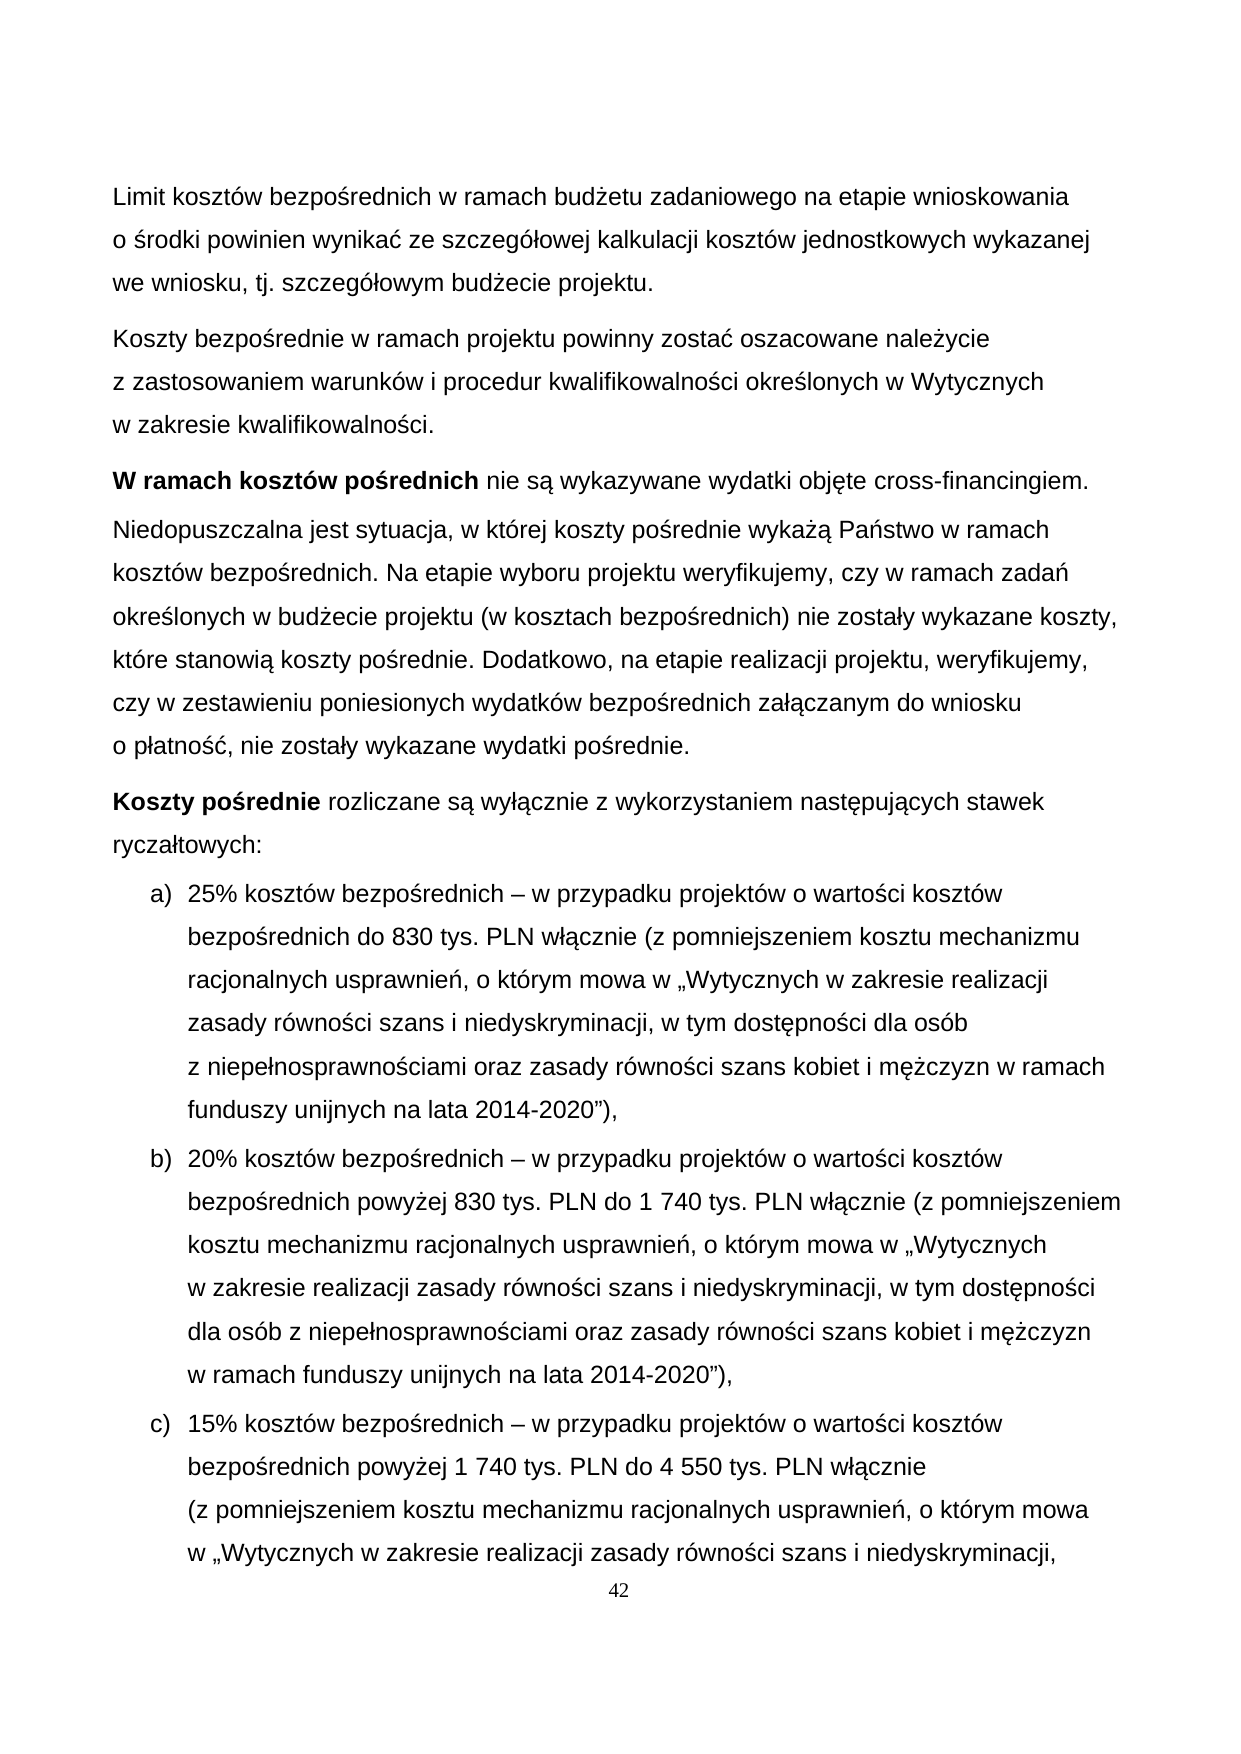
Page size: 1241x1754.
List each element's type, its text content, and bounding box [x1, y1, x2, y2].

text Koszty pośrednie rozliczane są wyłącznie z wykorzystaniem następujących stawek ryczałtowych: [112, 786, 1125, 858]
text Limit kosztów bezpośrednich w ramach budżetu zadaniowego na etapie wnioskowania o środki powinien wynikać ze szczegółowej kalkulacji kosztów jednostkowych wykazanej we wniosku, tj. szczegółowym budżecie projektu. [112, 182, 1125, 297]
list 25% kosztów bezpośrednich – w przypadku projektów o wartości kosztów bezpośrednich do 830 tys. PLN włącznie (z pomniejszeniem kosztu mechanizmu racjonalnych usprawnień, o którym mowa w „Wytycznych w zakresie realizacji zasady równości szans i niedyskryminacji, w tym dostępności dla osób z niepełnosprawnościami oraz zasady równości szans kobiet i mężczyzn w ramach funduszy unijnych na lata 2014-2020”), [150, 879, 1125, 1123]
list 20% kosztów bezpośrednich – w przypadku projektów o wartości kosztów bezpośrednich powyżej 830 tys. PLN do 1 740 tys. PLN włącznie (z pomniejszeniem kosztu mechanizmu racjonalnych usprawnień, o którym mowa w „Wytycznych w zakresie realizacji zasady równości szans i niedyskryminacji, w tym dostępności dla osób z niepełnosprawnościami oraz zasady równości szans kobiet i mężczyzn w ramach funduszy unijnych na lata 2014-2020”), [150, 1144, 1125, 1388]
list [150, 1409, 1125, 1567]
text Niedopuszczalna jest sytuacja, w której koszty pośrednie wykażą Państwo w ramach kosztów bezpośrednich. Na etapie wyboru projektu weryfikujemy, czy w ramach zadań określonych w budżecie projektu (w kosztach bezpośrednich) nie zostały wykazane koszty, które stanowią koszty pośrednie. Dodatkowo, na etapie realizacji projektu, weryfikujemy, czy w zestawieniu poniesionych wydatków bezpośrednich załączanym do wniosku o płatność, nie zostały wykazane wydatki pośrednie. [112, 515, 1125, 759]
text Koszty bezpośrednie w ramach projektu powinny zostać oszacowane należycie z zastosowaniem warunków i procedur kwalifikowalności określonych w Wytycznych w zakresie kwalifikowalności. [112, 324, 1125, 439]
text W ramach kosztów pośrednich nie są wykazywane wydatki objęte cross-financingiem. [112, 466, 1125, 494]
